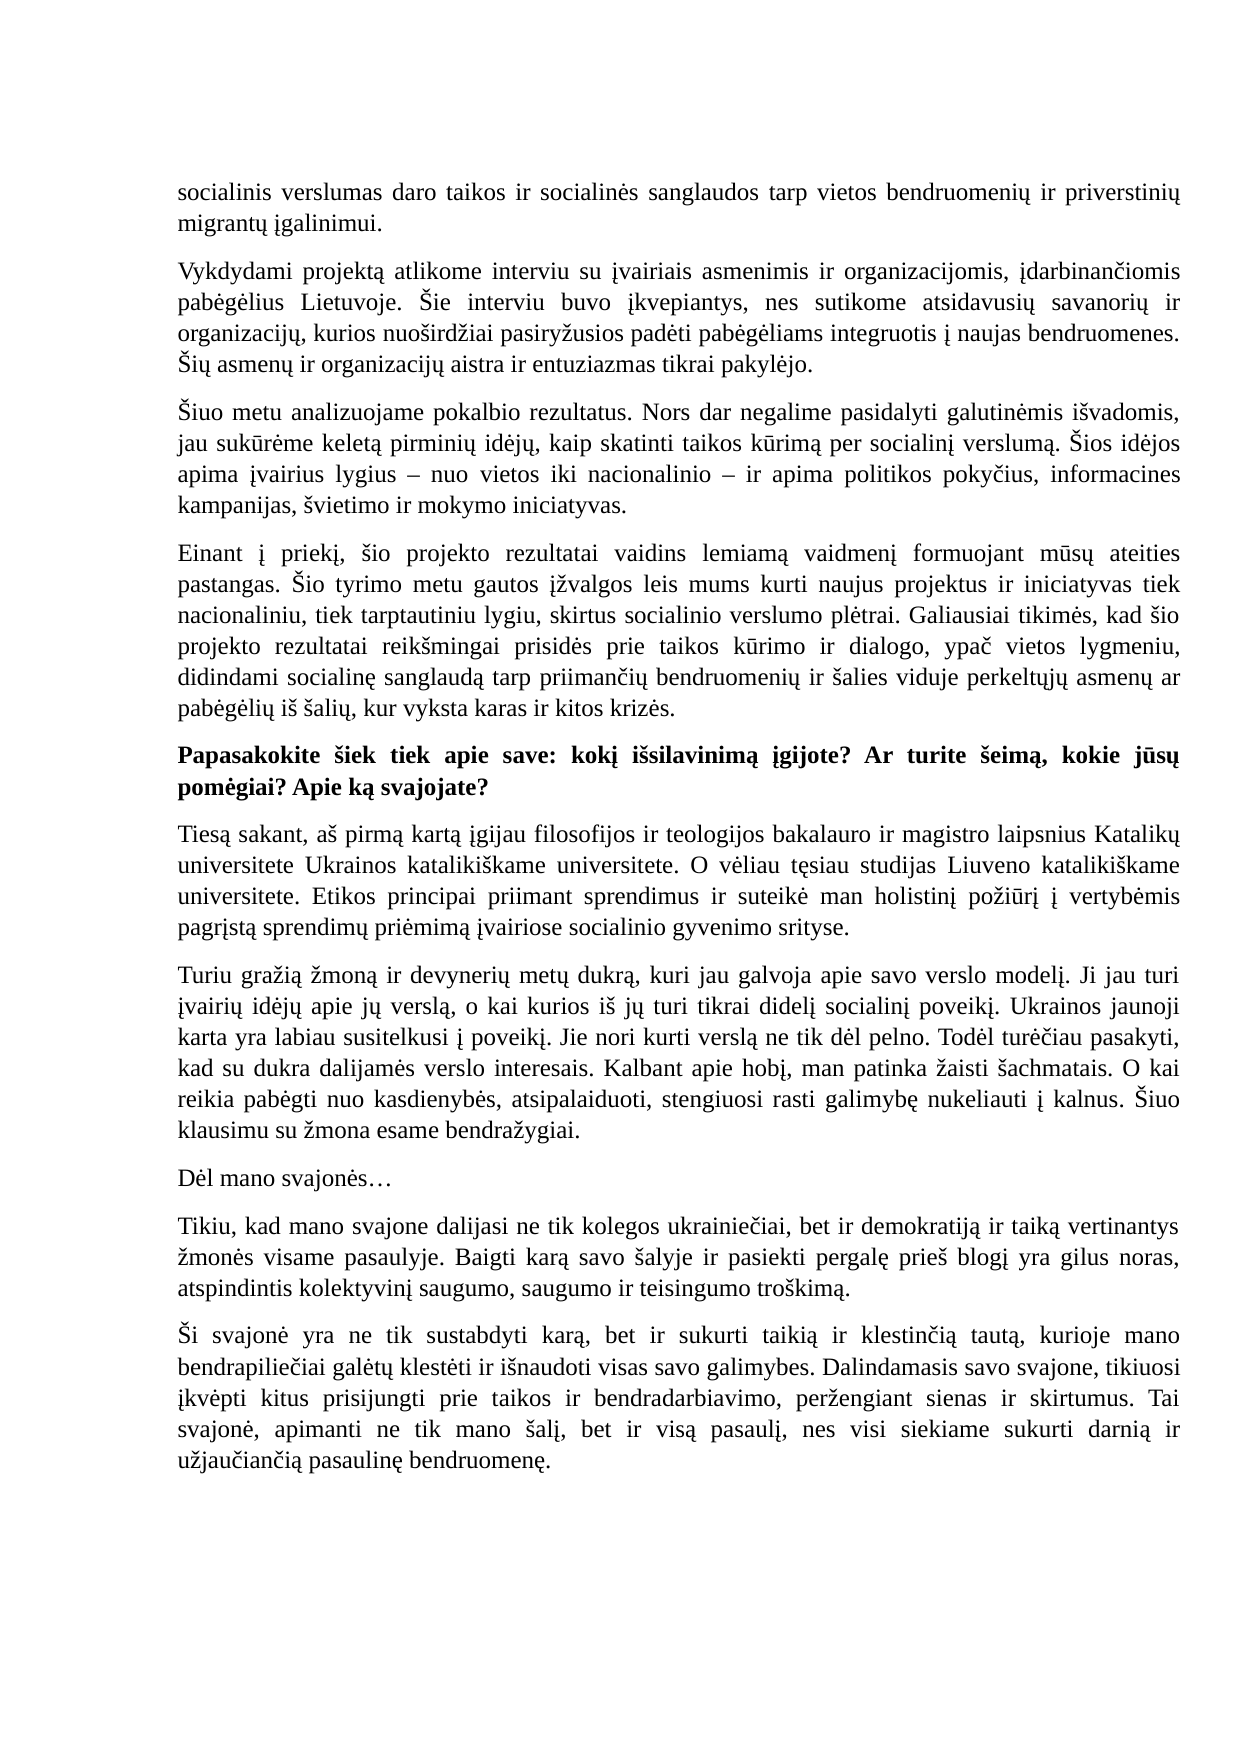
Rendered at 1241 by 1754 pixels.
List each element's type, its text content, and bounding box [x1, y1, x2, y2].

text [177, 177, 1181, 237]
text Tiesą sakant, aš pirmą kartą įgijau filosofijos ir teologijos bakalauro ir magistro laipsnius Katalikų universitete Ukrainos katalikiškame universitete. O vėliau tęsiau studijas Liuveno katalikiškame universitete. Etikos principai priimant sprendimus ir suteikė man holistinį požiūrį į vertybėmis pagrįstą sprendimų priėmimą įvairiose socialinio gyvenimo srityse. [177, 819, 1181, 941]
text Dėl mano svajonės… [177, 1163, 1181, 1192]
text Einant į priekį, šio projekto rezultatai vaidins lemiamą vaidmenį formuojant mūsų ateities pastangas. Šio tyrimo metu gautos įžvalgos leis mums kurti naujus projektus ir iniciatyvas tiek nacionaliniu, tiek tarptautiniu lygiu, skirtus socialinio verslumo plėtrai. Galiausiai tikimės, kad šio projekto rezultatai reikšmingai prisidės prie taikos kūrimo ir dialogo, ypač vietos lygmeniu, didindami socialinę sanglaudą tarp priimančių bendruomenių ir šalies viduje perkeltųjų asmenų ar pabėgėlių iš šalių, kur vyksta karas ir kitos krizės. [177, 538, 1181, 722]
text Turiu gražią žmoną ir devynerių metų dukrą, kuri jau galvoja apie savo verslo modelį. Ji jau turi įvairių idėjų apie jų verslą, o kai kurios iš jų turi tikrai didelį socialinį poveikį. Ukrainos jaunoji karta yra labiau susitelkusi į poveikį. Jie nori kurti verslą ne tik dėl pelno. Todėl turėčiau pasakyti, kad su dukra dalijamės verslo interesais. Kalbant apie hobį, man patinka žaisti šachmatais. O kai reikia pabėgti nuo kasdienybės, atsipalaiduoti, stengiuosi rasti galimybę nukeliauti į kalnus. Šiuo klausimu su žmona esame bendražygiai. [177, 960, 1181, 1144]
text Šiuo metu analizuojame pokalbio rezultatus. Nors dar negalime pasidalyti galutinėmis išvadomis, jau sukūrėme keletą pirminių idėjų, kaip skatinti taikos kūrimą per socialinį verslumą. Šios idėjos apima įvairius lygius – nuo ​​vietos iki nacionalinio – ir apima politikos pokyčius, informacines kampanijas, švietimo ir mokymo iniciatyvas. [177, 397, 1181, 519]
text Vykdydami projektą atlikome interviu su įvairiais asmenimis ir organizacijomis, įdarbinančiomis pabėgėlius Lietuvoje. Šie interviu buvo įkvepiantys, nes sutikome atsidavusių savanorių ir organizacijų, kurios nuoširdžiai pasiryžusios padėti pabėgėliams integruotis į naujas bendruomenes. Šių asmenų ir organizacijų aistra ir entuziazmas tikrai pakylėjo. [177, 256, 1181, 378]
text Tikiu, kad mano svajone dalijasi ne tik kolegos ukrainiečiai, bet ir demokratiją ir taiką vertinantys žmonės visame pasaulyje. Baigti karą savo šalyje ir pasiekti pergalę prieš blogį yra gilus noras, atspindintis kolektyvinį saugumo, saugumo ir teisingumo troškimą. [177, 1211, 1181, 1302]
text Ši svajonė yra ne tik sustabdyti karą, bet ir sukurti taikią ir klestinčią tautą, kurioje mano bendrapiliečiai galėtų klestėti ir išnaudoti visas savo galimybes. Dalindamasis savo svajone, tikiuosi įkvėpti kitus prisijungti prie taikos ir bendradarbiavimo, peržengiant sienas ir skirtumus. Tai svajonė, apimanti ne tik mano šalį, bet ir visą pasaulį, nes visi siekiame sukurti darnią ir užjaučiančią pasaulinę bendruomenę. [177, 1321, 1181, 1473]
text Papasakokite šiek tiek apie save: kokį išsilavinimą įgijote? Ar turite šeimą, kokie jūsų pomėgiai? Apie ką svajojate? [177, 741, 1181, 800]
